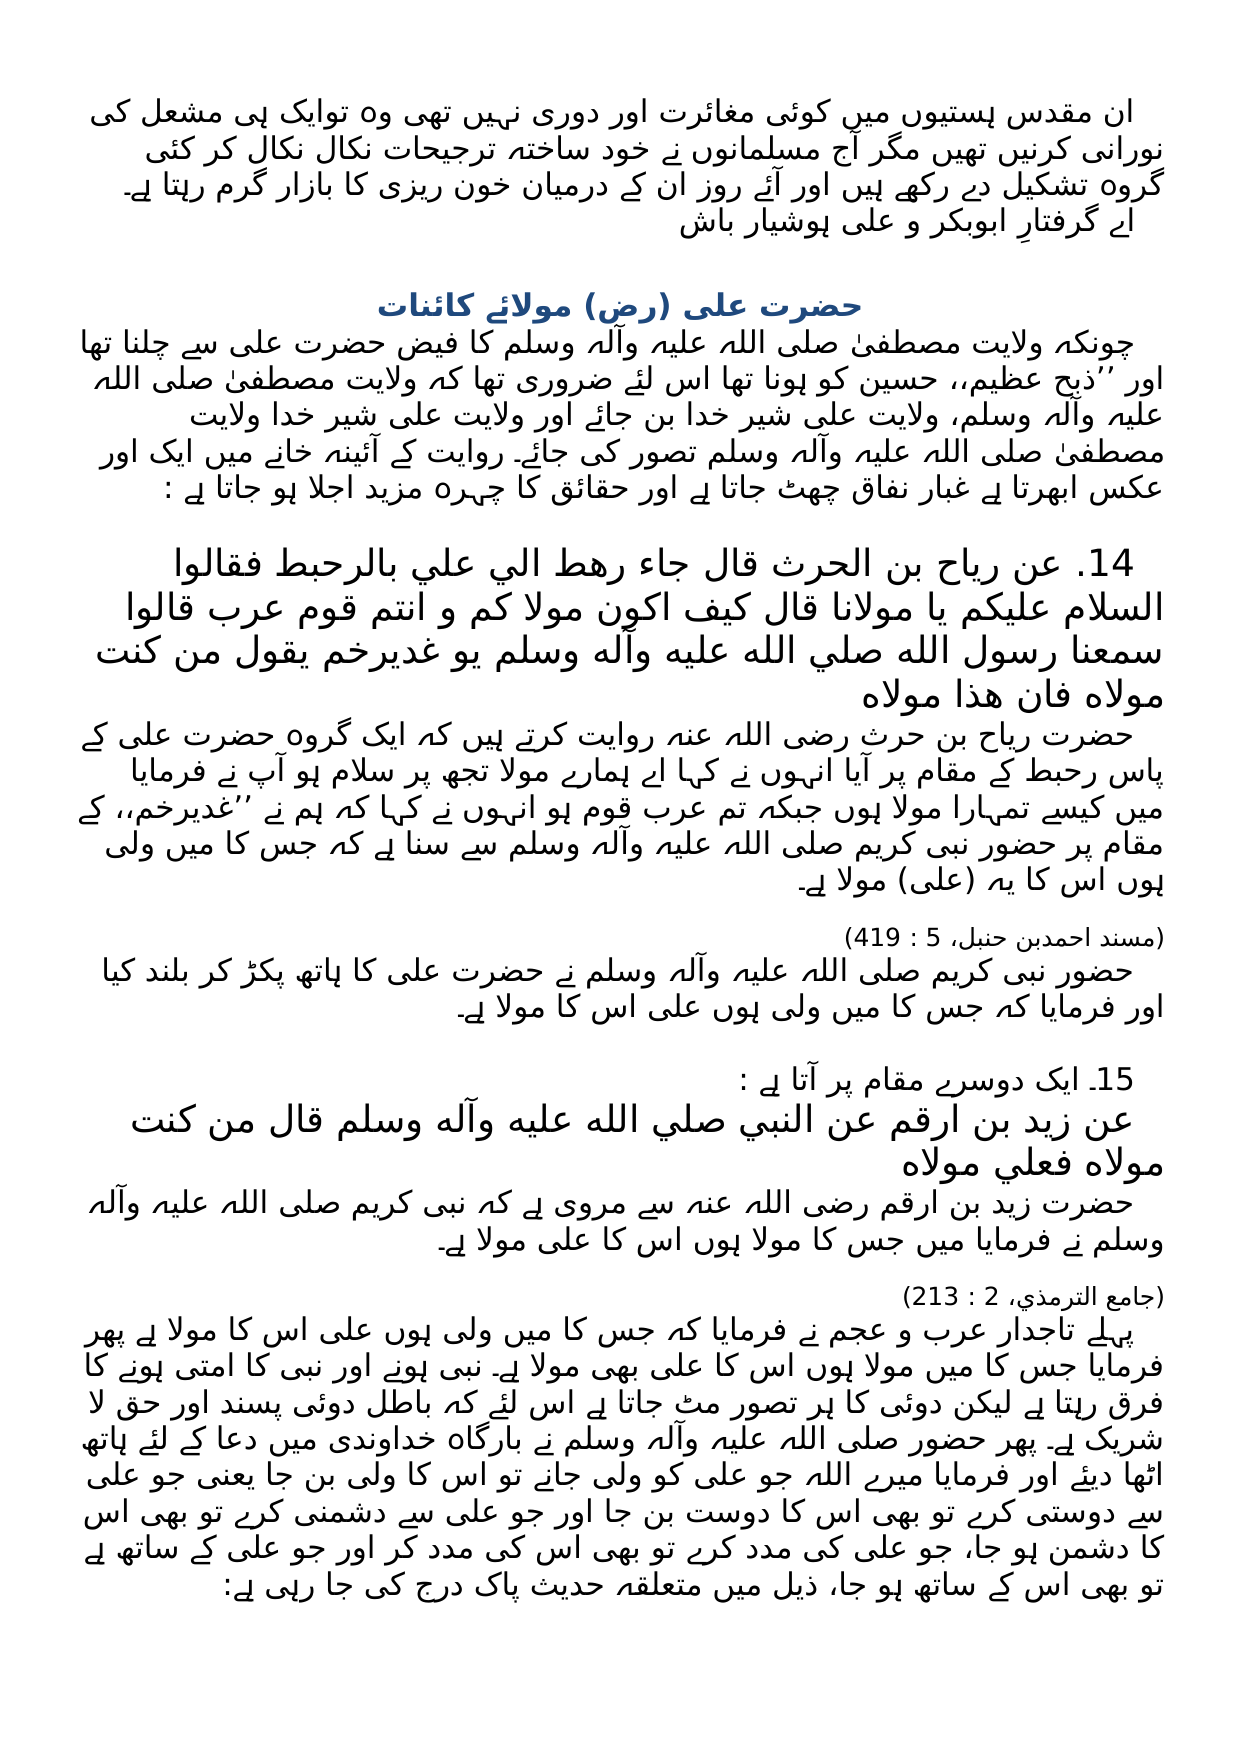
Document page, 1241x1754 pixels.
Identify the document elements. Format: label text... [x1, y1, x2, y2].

text حضرت ریاح بن حرث رضی اللہ عنہ روایت کرتے ہیں کہ ایک گروہ حضرت علی کے پاس رحبط کے مقام پر آیا انہوں نے کہا اے ہمارے مولا تجھ پر سلام ہو آپ نے فرمایا میں کیسے تمہارا مولا ہوں جبکہ تم عرب قوم ہو انہوں نے کہا کہ ہم نے ’’غدیرخم،، کے مقام پر حضور نبی کریم صلی اللہ علیہ وآلہ وسلم سے سنا ہے کہ جس کا میں ولی ہوں اس کا یہ (علی) مولا ہے۔ [75, 716, 1165, 898]
text اے گرفتارِ ابوبکر و علی ہوشیار باش [75, 203, 1165, 239]
text حضرت زید بن ارقم رضی اللہ عنہ سے مروی ہے کہ نبی کریم صلی اللہ علیہ وآلہ وسلم نے فرمایا میں جس کا مولا ہوں اس کا علی مولا ہے۔ [75, 1184, 1165, 1257]
text (مسند احمدبن حنبل، 5 : 419) [75, 923, 1165, 952]
text 15۔ ایک دوسرے مقام پر آتا ہے : [75, 1061, 1165, 1097]
text ان مقدس ہستیوں میں کوئی مغائرت اور دوری نہیں تھی وہ توایک ہی مشعل کی نورانی کرنیں تھیں مگر آج مسلمانوں نے خود ساختہ ترجیحات نکال نکال کر کئی گروہ تشکیل دے رکھے ہیں اور آئے روز ان کے درمیان خون ریزی کا بازار گرم رہتا ہے۔ [75, 94, 1165, 203]
text حضور نبی کریم صلی اللہ علیہ وآلہ وسلم نے حضرت علی کا ہاتھ پکڑ کر بلند کیا اور فرمایا کہ جس کا میں ولی ہوں علی اس کا مولا ہے۔ [75, 952, 1165, 1025]
text 14. عن رياح بن الحرث قال جاء رهط الي علي بالرحبط فقالوا السلام عليکم يا مولانا قال کيف اکون مولا کم و انتم قوم عرب قالوا سمعنا رسول الله صلي الله عليه وآله وسلم يو غديرخم يقول من کنت مولاه فان هذا مولاه [75, 542, 1165, 716]
text (جامع الترمذي، 2 : 213) [75, 1282, 1165, 1311]
text عن زيد بن ارقم عن النبي صلي الله عليه وآله وسلم قال من کنت مولاه فعلي مولاه [75, 1097, 1165, 1184]
text چونکہ ولایت مصطفیٰ صلی اللہ علیہ وآلہ وسلم کا فیض حضرت علی سے چلنا تھا اور ’’ذبح عظیم،، حسین کو ہونا تھا اس لئے ضروری تھا کہ ولایت مصطفیٰ صلی اللہ علیہ وآلہ وسلم، ولایت علی شیر خدا بن جائے اور ولایت علی شیر خدا ولایت مصطفیٰ صلی اللہ علیہ وآلہ وسلم تصور کی جائے۔ روایت کے آئینہ خانے میں ایک اور عکس ابھرتا ہے غبار نفاق چھٹ جاتا ہے اور حقائق کا چہرہ مزید اجلا ہو جاتا ہے : [75, 324, 1165, 506]
subtitle حضرت علی (رض) مولائے کائنات [75, 288, 1165, 324]
text پہلے تاجدار عرب و عجم نے فرمایا کہ جس کا میں ولی ہوں علی اس کا مولا ہے پھر فرمایا جس کا میں مولا ہوں اس کا علی بھی مولا ہے۔ نبی ہونے اور نبی کا امتی ہونے کا فرق رہتا ہے لیکن دوئی کا ہر تصور مٹ جاتا ہے اس لئے کہ باطل دوئی پسند اور حق لا شریک ہے۔ پھر حضور صلی اللہ علیہ وآلہ وسلم نے بارگاہ خداوندی میں دعا کے لئے ہاتھ اٹھا دیئے اور فرمایا میرے اللہ جو علی کو ولی جانے تو اس کا ولی بن جا یعنی جو علی سے دوستی کرے تو بھی اس کا دوست بن جا اور جو علی سے دشمنی کرے تو بھی اس کا دشمن ہو جا، جو علی کی مدد کرے تو بھی اس کی مدد کر اور جو علی کے ساتھ ہے تو بھی اس کے ساتھ ہو جا، ذیل میں متعلقہ حدیث پاک درج کی جا رہی ہے: [75, 1311, 1165, 1602]
